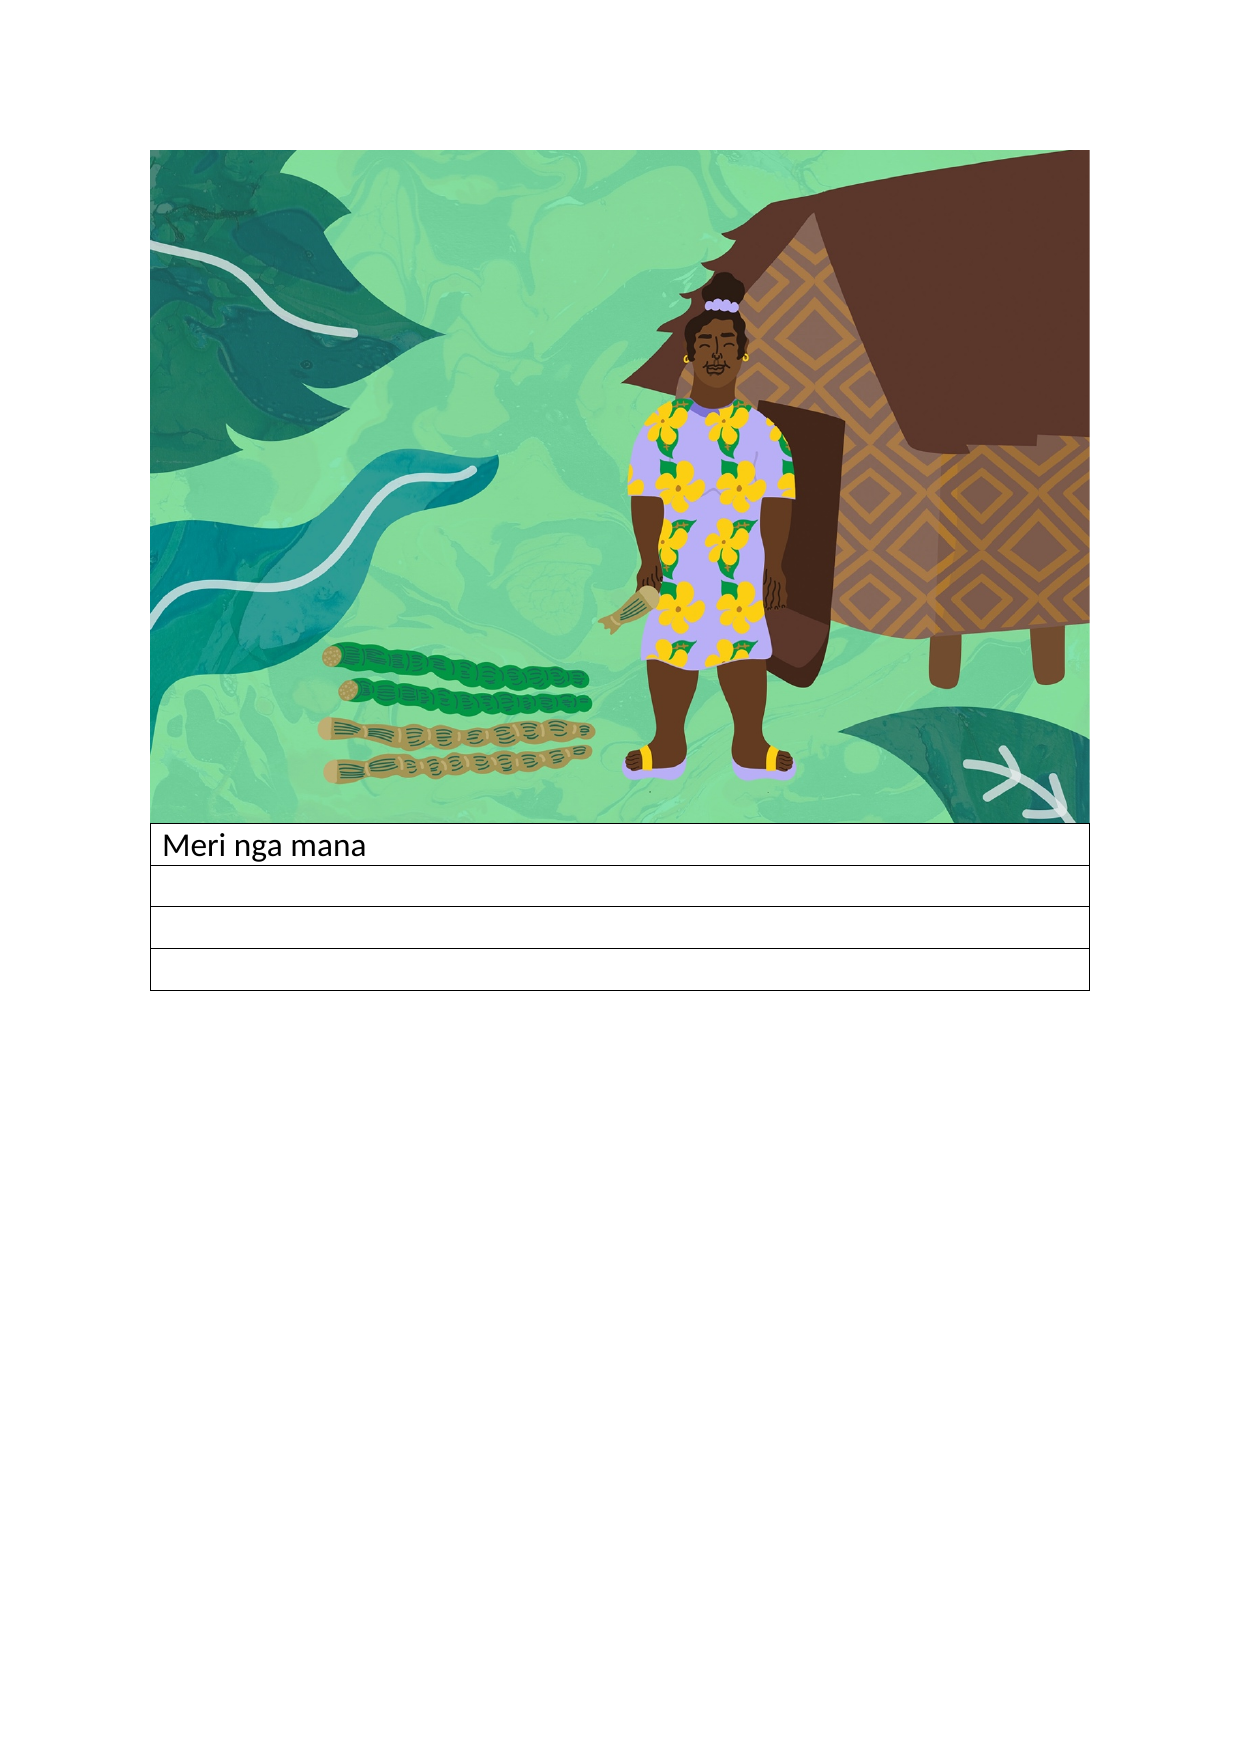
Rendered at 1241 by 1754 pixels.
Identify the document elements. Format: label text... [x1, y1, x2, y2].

picture [150, 150, 1090, 823]
table_cell [151, 907, 1089, 948]
table_header Meri nga mana [151, 824, 1089, 864]
table_cell [151, 949, 1089, 990]
table_cell [151, 866, 1089, 906]
